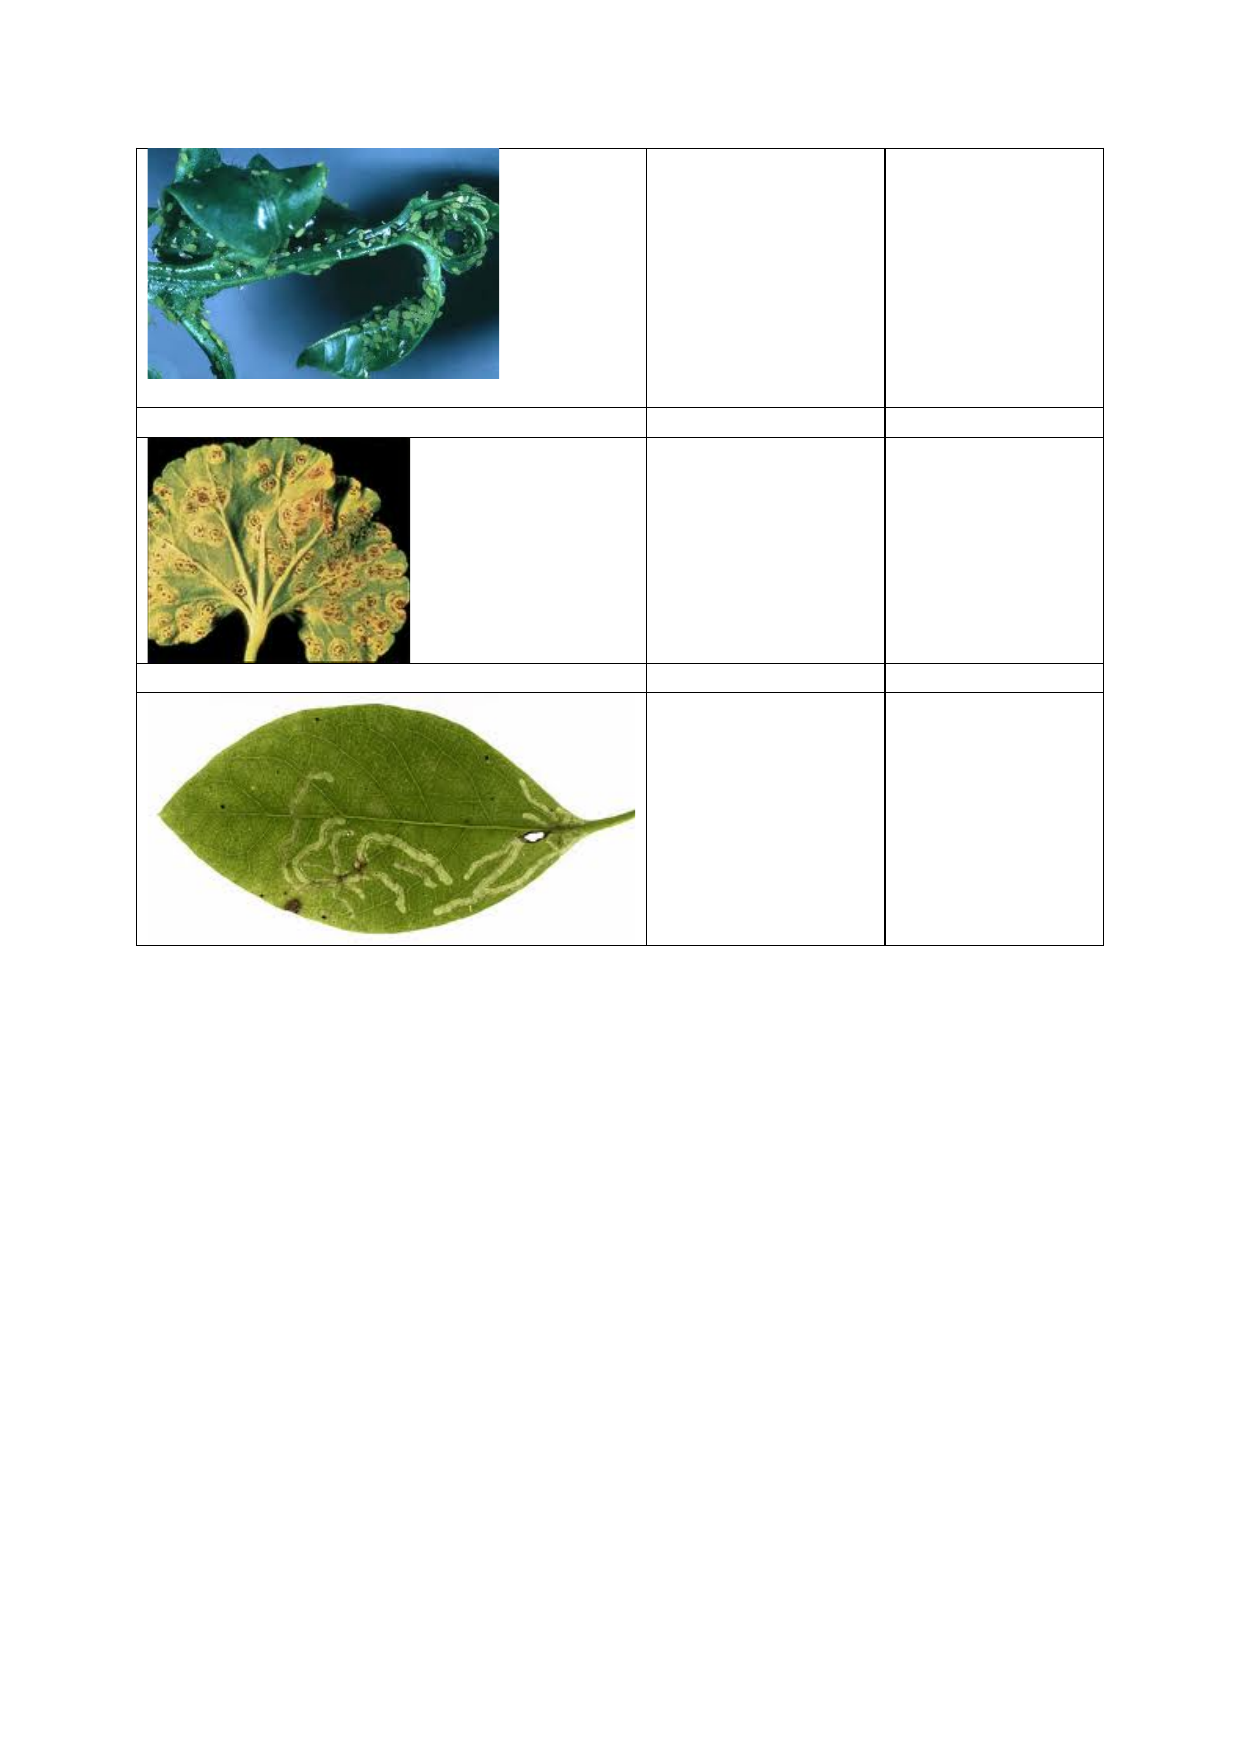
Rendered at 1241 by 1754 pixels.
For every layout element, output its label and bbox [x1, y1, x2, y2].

table_cell [647, 664, 884, 692]
table_cell [137, 693, 147, 945]
picture [147, 148, 500, 379]
table_cell [137, 664, 646, 692]
table_cell [647, 408, 884, 437]
table_cell [636, 693, 646, 945]
table_cell [886, 664, 1103, 692]
picture [147, 437, 411, 663]
table_cell [411, 438, 646, 663]
table_cell [647, 149, 884, 407]
table_cell [886, 693, 1103, 945]
picture [147, 693, 636, 945]
table_cell [886, 408, 1103, 437]
table_cell [647, 438, 884, 663]
table_cell [647, 693, 884, 945]
table_cell [137, 149, 646, 407]
table_cell [886, 149, 1103, 407]
table_cell [137, 438, 147, 663]
table_cell [137, 408, 646, 437]
table_cell [886, 438, 1103, 663]
